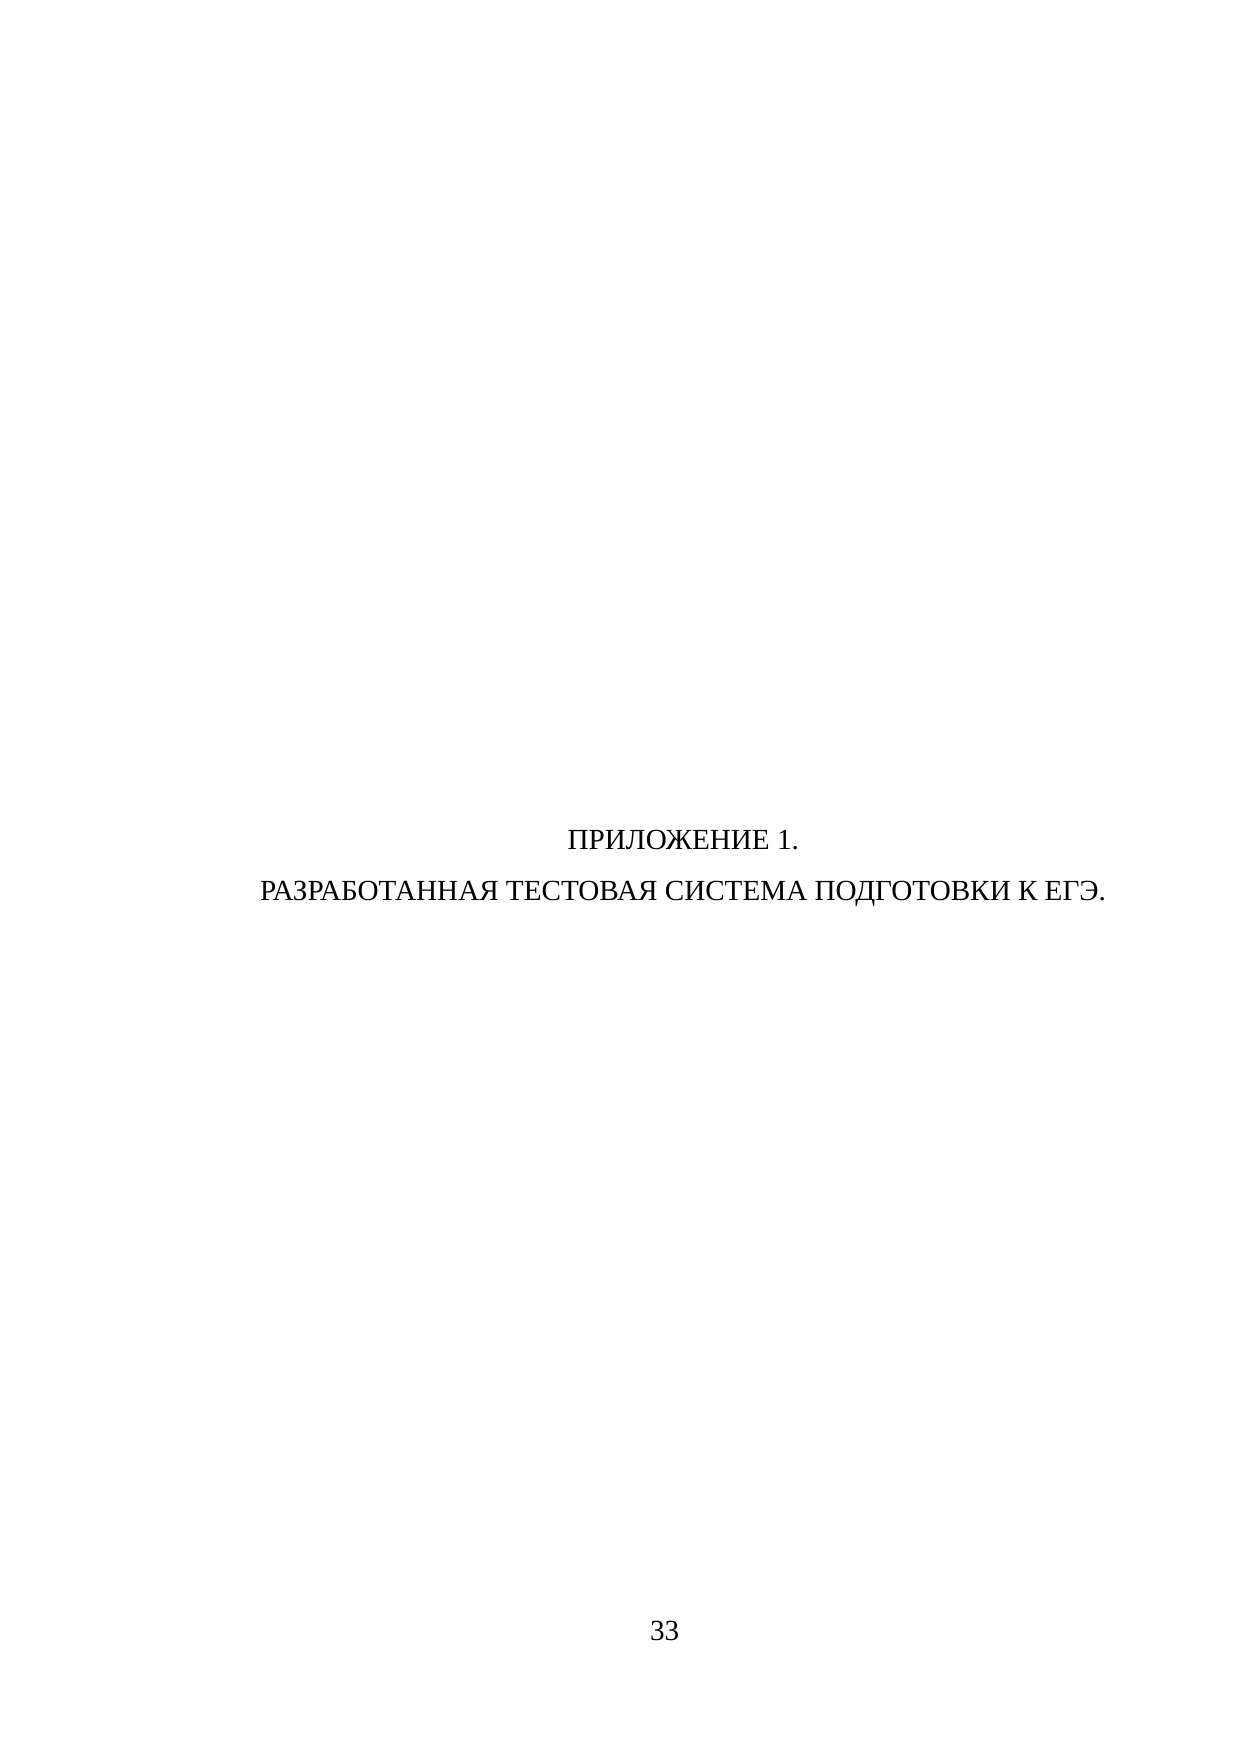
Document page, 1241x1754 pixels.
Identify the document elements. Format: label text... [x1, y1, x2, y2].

list ПРИЛОЖЕНИЕ 1. [215, 822, 1152, 856]
list РАЗРАБОТАННАЯ ТЕСТОВАЯ СИСТЕМА ПОДГОТОВКИ К ЕГЭ. [215, 873, 1152, 906]
